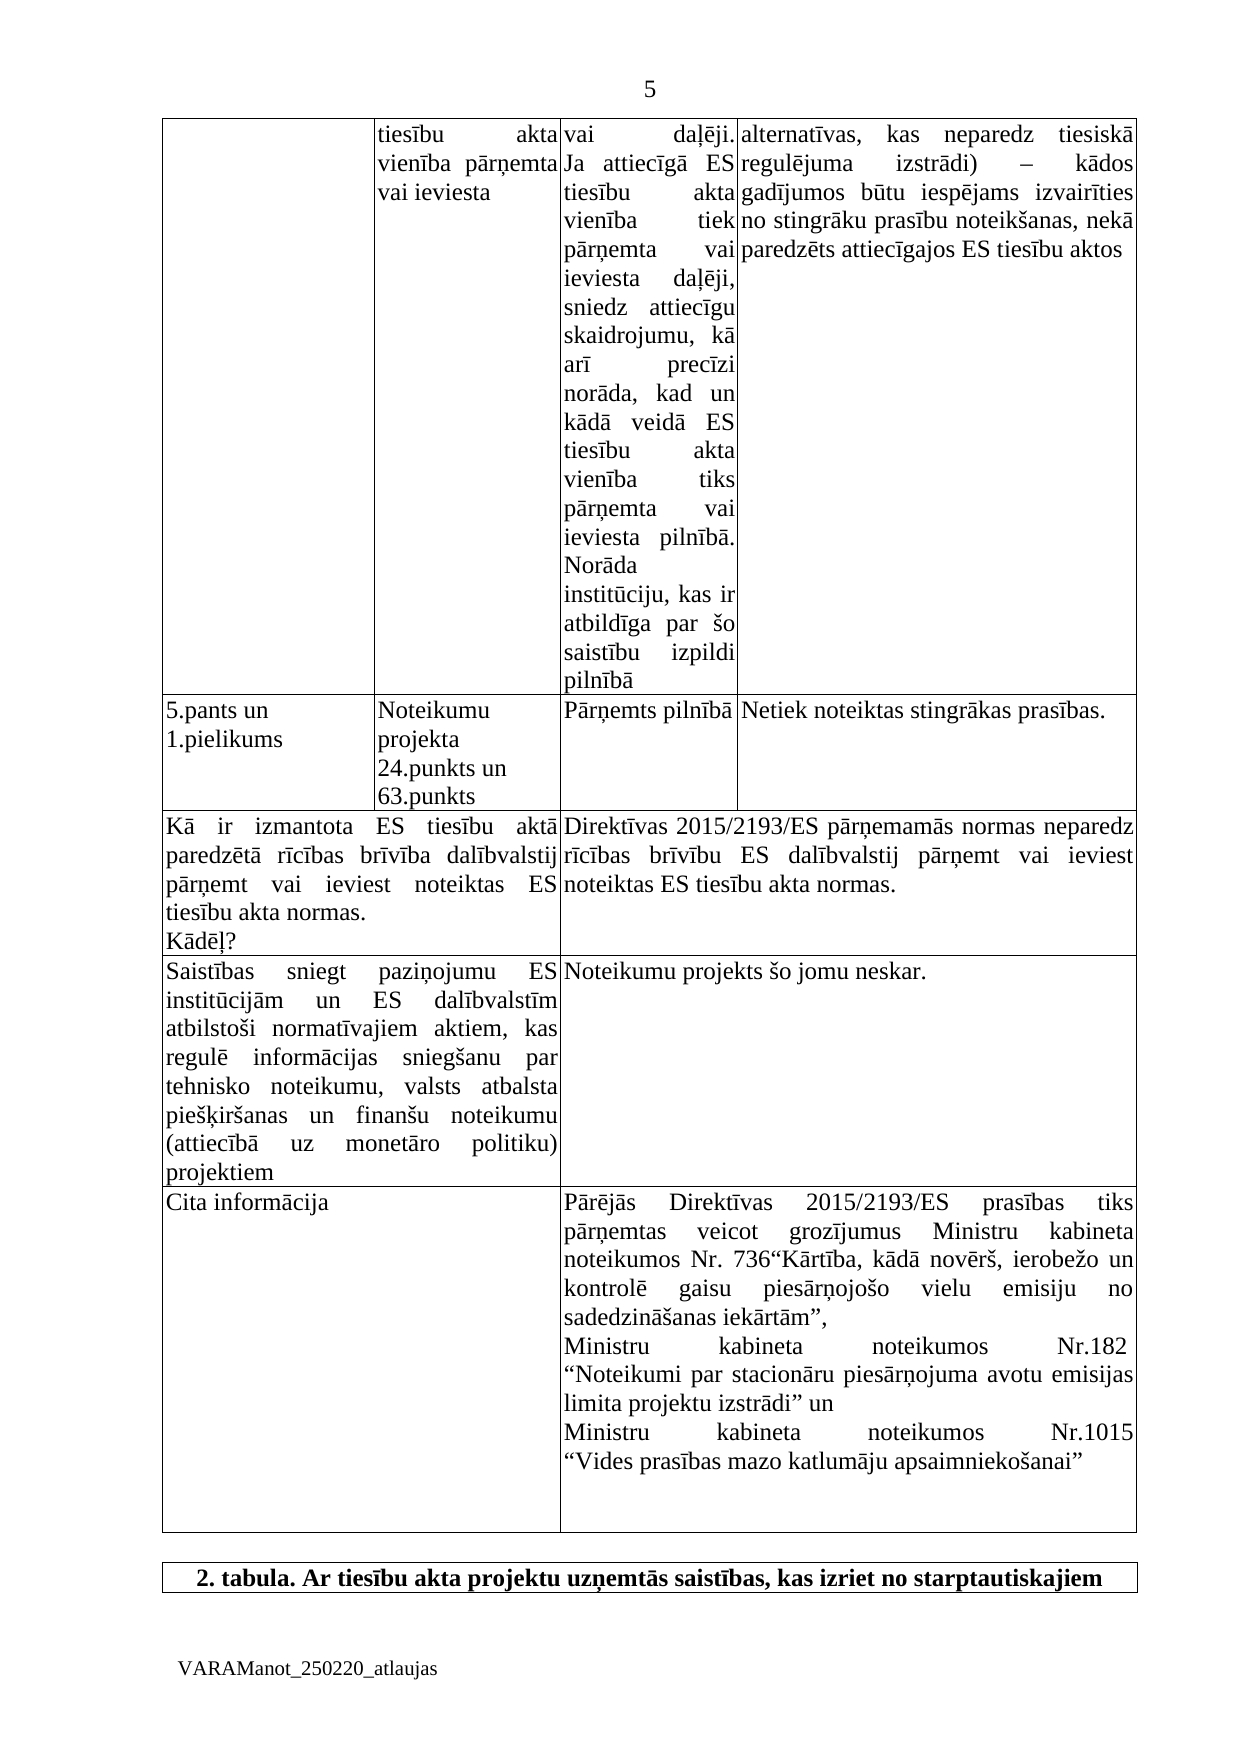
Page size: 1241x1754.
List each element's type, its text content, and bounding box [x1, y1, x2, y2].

table_cell Cita informācija [163, 1187, 560, 1532]
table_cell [738, 119, 1136, 694]
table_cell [163, 119, 374, 694]
table_cell Netiek noteiktas stingrākas prasības. [738, 695, 1136, 810]
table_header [163, 1563, 1137, 1592]
table_cell Direktīvas 2015/2193/ES pārņemamās normas neparedz rīcības brīvību ES dalībvalstij pārņemt vai ieviest noteiktas ES tiesību akta normas. [561, 811, 1136, 955]
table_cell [375, 119, 560, 694]
table_cell Saistības sniegt paziņojumu ES institūcijām un ES dalībvalstīm atbilstoši normatīvajiem aktiem, kas regulē informācijas sniegšanu par tehnisko noteikumu, valsts atbalsta piešķiršanas un finanšu noteikumu (attiecībā uz monetāro politiku) projektiem [163, 956, 560, 1186]
table_cell Pārņemts pilnībā [561, 695, 737, 810]
table_cell Noteikumu projekta 24.punkts un 63.punkts [375, 695, 560, 810]
table_cell 5.pants un 1.pielikums [163, 695, 374, 810]
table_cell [561, 119, 737, 694]
table_cell Pārējās Direktīvas 2015/2193/ES prasības tiks pārņemtas veicot grozījumus Ministru kabineta noteikumos Nr. 736“Kārtība, kādā novērš, ierobežo un kontrolē gaisu piesārņojošo vielu emisiju no sadedzināšanas iekārtām”, Ministru kabineta noteikumos Nr.182 “Noteikumi par stacionāru piesārņojuma avotu emisijas limita projektu izstrādi” un Ministru kabineta noteikumos Nr.1015 “Vides prasības mazo katlumāju apsaimniekošanai” [561, 1187, 1136, 1532]
table_cell Kā ir izmantota ES tiesību aktā paredzētā rīcības brīvība dalībvalstij pārņemt vai ieviest noteiktas ES tiesību akta normas. Kādēļ? [163, 811, 560, 955]
table_cell Noteikumu projekts šo jomu neskar. [561, 956, 1136, 1186]
